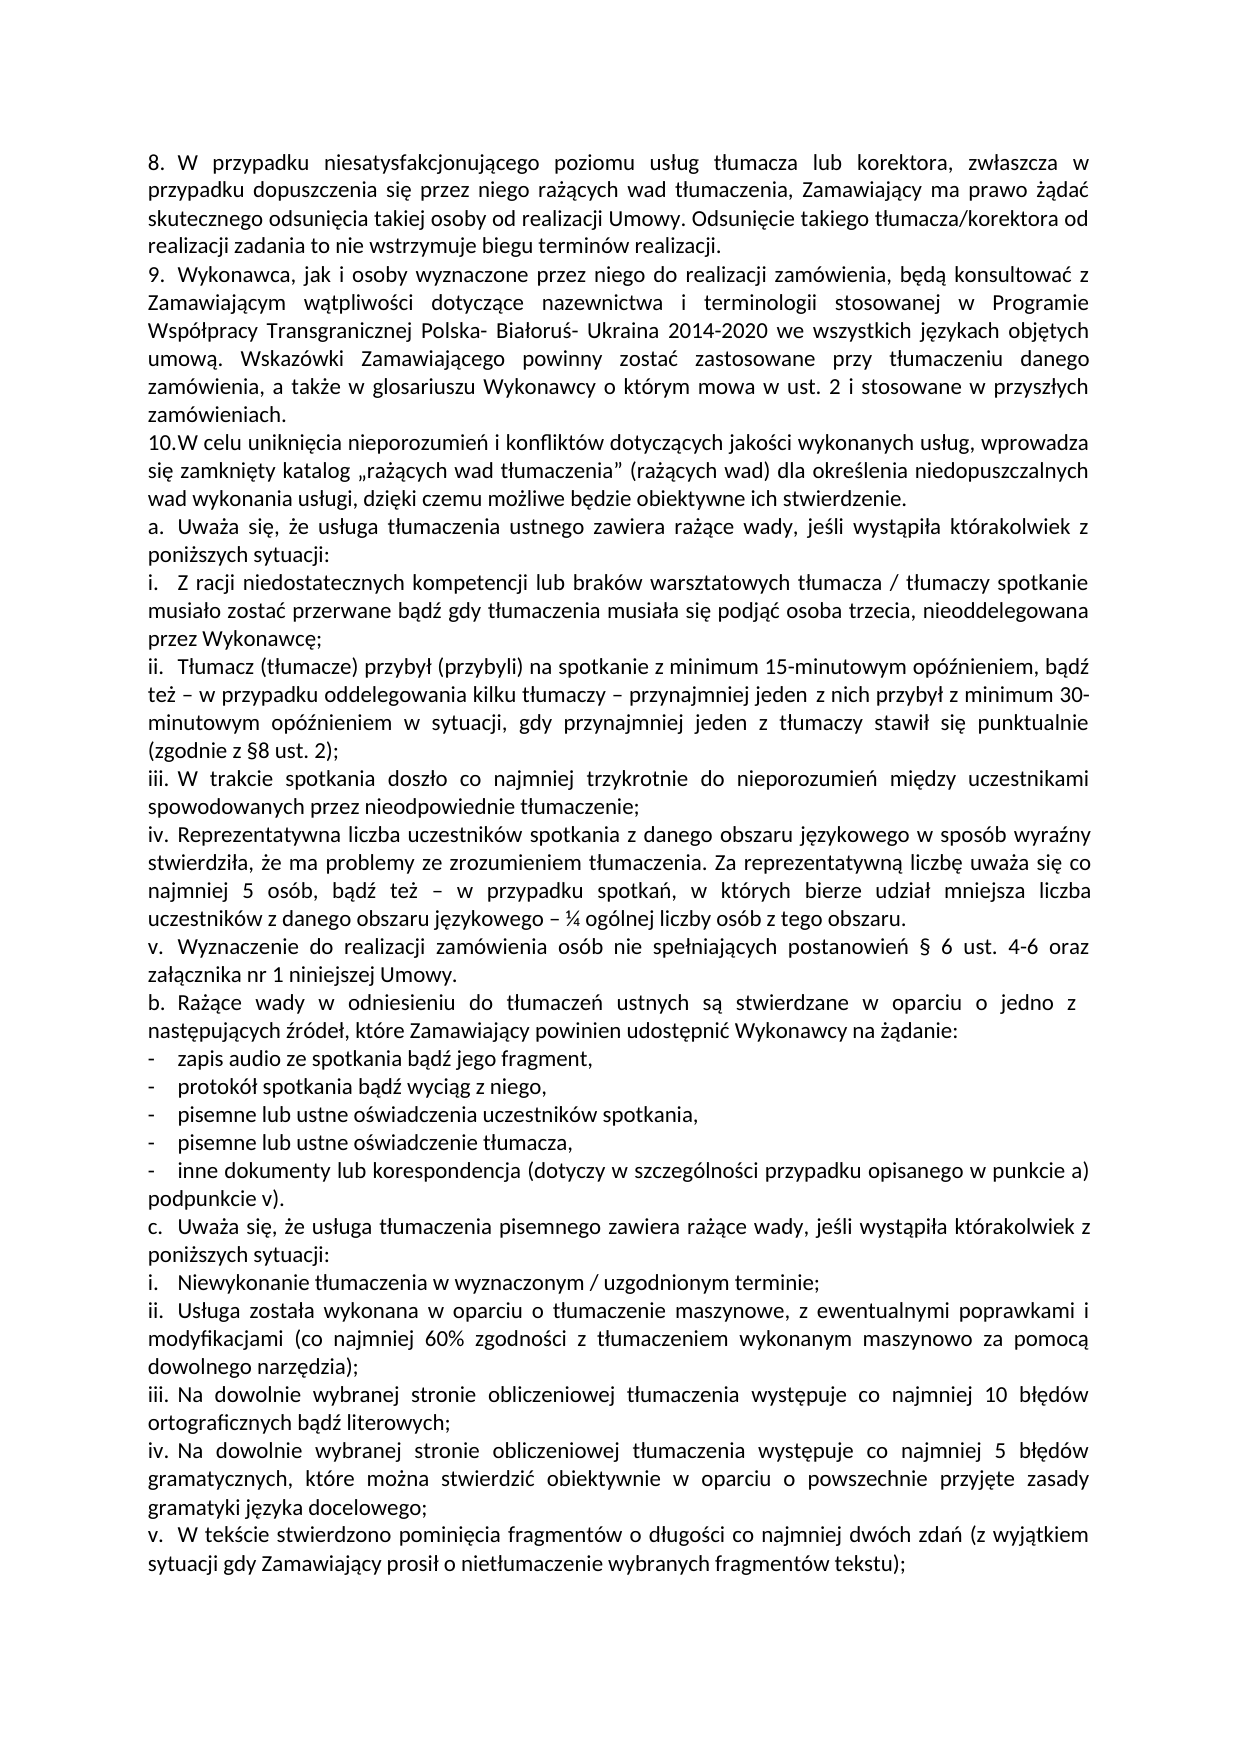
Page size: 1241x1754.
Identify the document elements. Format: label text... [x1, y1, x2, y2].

list pisemne lub ustne oświadczenie tłumacza, [148, 1128, 1093, 1156]
list W trakcie spotkania doszło co najmniej trzykrotnie do nieporozumień między uczestnikami spowodowanych przez nieodpowiednie tłumaczenie; [148, 764, 1091, 820]
list Niewykonanie tłumaczenia w wyznaczonym / uzgodnionym terminie; [148, 1268, 1093, 1296]
list protokół spotkania bądź wyciąg z niego, [148, 1072, 1093, 1100]
list Reprezentatywna liczba uczestników spotkania z danego obszaru językowego w sposób wyraźny stwierdziła, że ma problemy ze zrozumieniem tłumaczenia. Za reprezentatywną liczbę uważa się co najmniej 5 osób, bądź też – w przypadku spotkań, w których bierze udział mniejsza liczba uczestników z danego obszaru językowego – ¼ ogólnej liczby osób z tego obszaru. [148, 820, 1093, 932]
list Uważa się, że usługa tłumaczenia pisemnego zawiera rażące wady, jeśli wystąpiła którakolwiek z poniższych sytuacji: [148, 1212, 1093, 1268]
list zapis audio ze spotkania bądź jego fragment, [148, 1044, 1093, 1072]
list Wyznaczenie do realizacji zamówienia osób nie spełniających postanowień § 6 ust. 4-6 oraz załącznika nr 1 niniejszej Umowy. [148, 932, 1091, 988]
list inne dokumenty lub korespondencja (dotyczy w szczególności przypadku opisanego w punkcie a) podpunkcie v). [148, 1156, 1091, 1212]
list Wykonawca, jak i osoby wyznaczone przez niego do realizacji zamówienia, będą konsultować z Zamawiającym wątpliwości dotyczące nazewnictwa i terminologii stosowanej w Programie Współpracy Transgranicznej Polska- Białoruś- Ukraina 2014-2020 we wszystkich językach objętych umową. Wskazówki Zamawiającego powinny zostać zastosowane przy tłumaczeniu danego zamówienia, a także w glosariuszu Wykonawcy o którym mowa w ust. 2 i stosowane w przyszłych zamówieniach. [148, 260, 1091, 428]
list Rażące wady w odniesieniu do tłumaczeń ustnych są stwierdzane w oparciu o jedno z następujących źródeł, które Zamawiający powinien udostępnić Wykonawcy na żądanie: [148, 988, 1078, 1044]
list W tekście stwierdzono pominięcia fragmentów o długości co najmniej dwóch zdań (z wyjątkiem sytuacji gdy Zamawiający prosił o nietłumaczenie wybranych fragmentów tekstu); [148, 1521, 1091, 1577]
list Uważa się, że usługa tłumaczenia ustnego zawiera rażące wady, jeśli wystąpiła którakolwiek z poniższych sytuacji: [148, 512, 1091, 568]
list Usługa została wykonana w oparciu o tłumaczenie maszynowe, z ewentualnymi poprawkami i modyfikacjami (co najmniej 60% zgodności z tłumaczeniem wykonanym maszynowo za pomocą dowolnego narzędzia); [148, 1296, 1091, 1381]
list W przypadku niesatysfakcjonującego poziomu usług tłumacza lub korektora, zwłaszcza w przypadku dopuszczenia się przez niego rażących wad tłumaczenia, Zamawiający ma prawo żądać skutecznego odsunięcia takiej osoby od realizacji Umowy. Odsunięcie takiego tłumacza/korektora od realizacji zadania to nie wstrzymuje biegu terminów realizacji. [148, 148, 1091, 260]
list Na dowolnie wybranej stronie obliczeniowej tłumaczenia występuje co najmniej 10 błędów ortograficznych bądź literowych; [148, 1381, 1091, 1437]
list pisemne lub ustne oświadczenia uczestników spotkania, [148, 1100, 1093, 1128]
list Z racji niedostatecznych kompetencji lub braków warsztatowych tłumacza / tłumaczy spotkanie musiało zostać przerwane bądź gdy tłumaczenia musiała się podjąć osoba trzecia, nieoddelegowana przez Wykonawcę; [148, 568, 1091, 652]
list W celu uniknięcia nieporozumień i konfliktów dotyczących jakości wykonanych usług, wprowadza się zamknięty katalog „rażących wad tłumaczenia” (rażących wad) dla określenia niedopuszczalnych wad wykonania usługi, dzięki czemu możliwe będzie obiektywne ich stwierdzenie. [148, 428, 1091, 512]
list Tłumacz (tłumacze) przybył (przybyli) na spotkanie z minimum 15-minutowym opóźnieniem, bądź też – w przypadku oddelegowania kilku tłumaczy – przynajmniej jeden z nich przybył z minimum 30-minutowym opóźnieniem w sytuacji, gdy przynajmniej jeden z tłumaczy stawił się punktualnie (zgodnie z §8 ust. 2); [148, 652, 1091, 764]
list Na dowolnie wybranej stronie obliczeniowej tłumaczenia występuje co najmniej 5 błędów gramatycznych, które można stwierdzić obiektywnie w oparciu o powszechnie przyjęte zasady gramatyki języka docelowego; [148, 1437, 1091, 1521]
